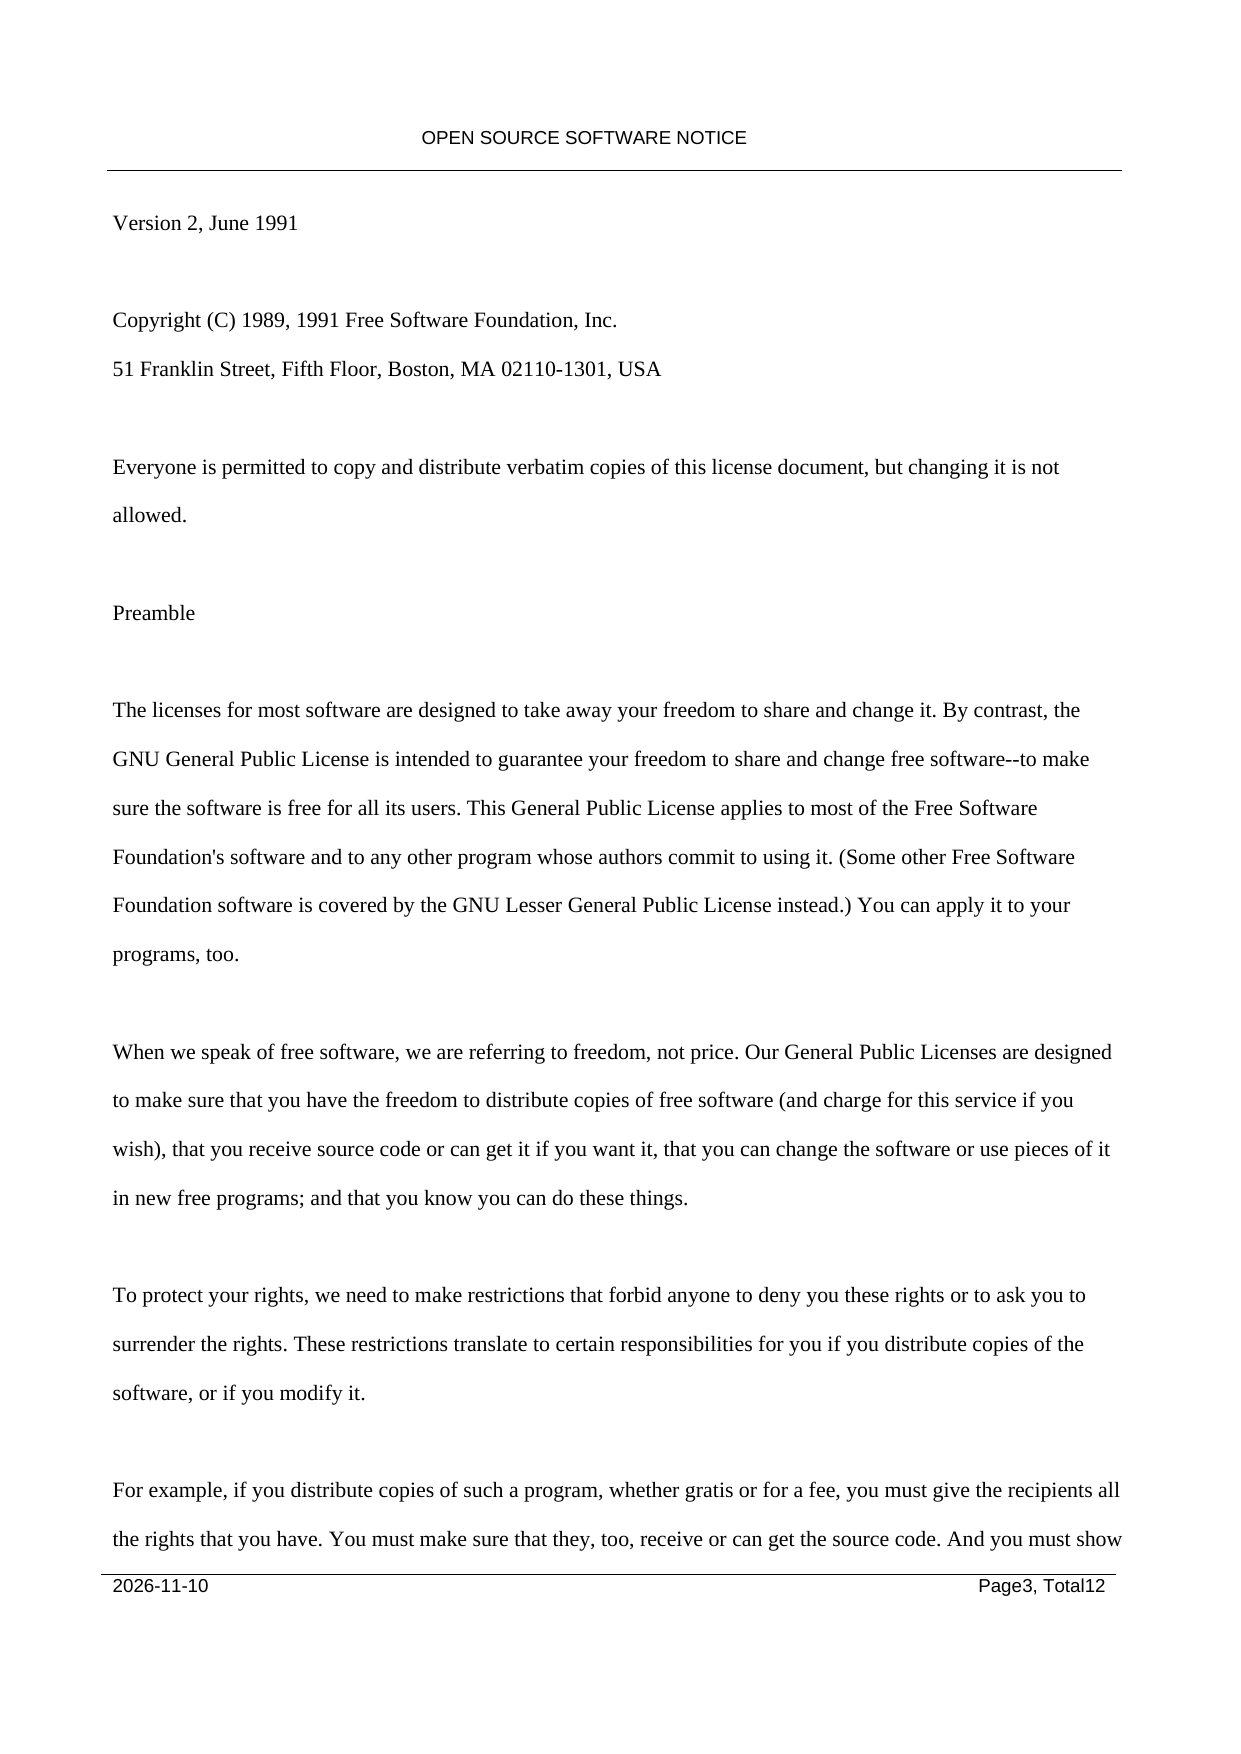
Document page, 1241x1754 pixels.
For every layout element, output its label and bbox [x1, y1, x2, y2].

text [112, 206, 1128, 1555]
